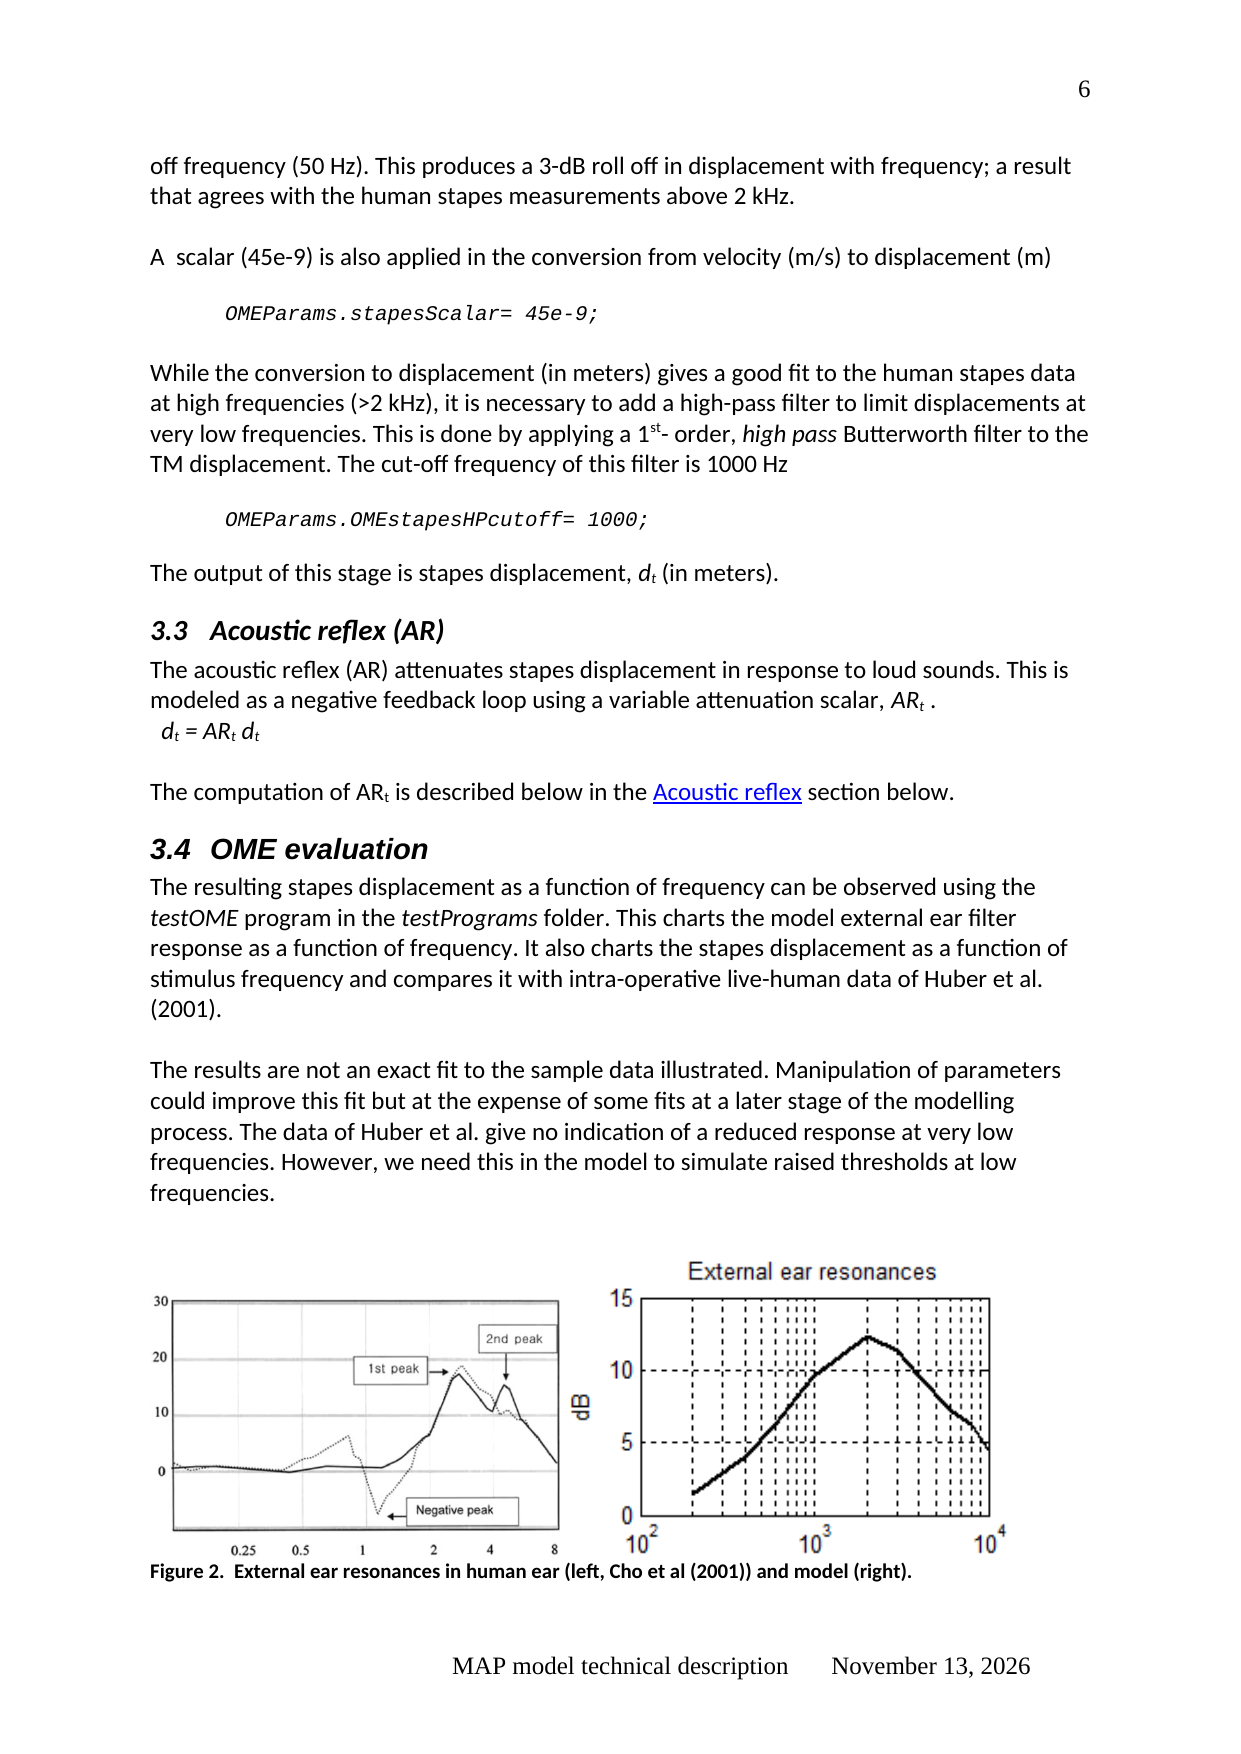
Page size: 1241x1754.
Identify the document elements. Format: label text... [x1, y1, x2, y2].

text OMEParams.OMEstapesHPcutoff= 1000; [150, 509, 1090, 533]
picture [150, 1237, 1033, 1559]
text dt = ARt dt [150, 715, 1090, 746]
text The acoustic reflex (AR) attenuates stapes displacement in response to loud sounds. This is modeled as a negative feedback loop using a variable attenuation scalar, ARt . [150, 654, 1090, 715]
text OMEParams.stapesScalar= 45e-9; [150, 303, 1090, 326]
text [150, 150, 1090, 211]
text The output of this stage is stapes displacement, dt (in meters). [150, 557, 1090, 587]
subtitle Acoustic reflex (AR) [150, 612, 1090, 648]
text Figure 2. External ear resonances in human ear (left, Cho et al (2001)) and model (right). [150, 1559, 1090, 1584]
text The computation of ARt is described below in the Acoustic reflex section below. [150, 776, 1090, 807]
subtitle OME evaluation [150, 832, 1090, 865]
text A scalar (45e-9) is also applied in the conversion from velocity (m/s) to displacement (m) [150, 242, 1090, 272]
text The resulting stapes displacement as a function of frequency can be observed using the testOME program in the testPrograms folder. This charts the model external ear filter response as a function of frequency. It also charts the stapes displacement as a function of stimulus frequency and compares it with intra-operative live-human data of Huber et al. (2001). [150, 871, 1090, 1024]
text The results are not an exact fit to the sample data illustrated. Manipulation of parameters could improve this fit but at the expense of some fits at a later stage of the modelling process. The data of Huber et al. give no indication of a reduced response at very low frequencies. However, we need this in the model to simulate raised thresholds at low frequencies. [150, 1054, 1090, 1207]
text While the conversion to displacement (in meters) gives a good fit to the human stapes data at high frequencies (>2 kHz), it is necessary to add a high-pass filter to limit displacements at very low frequencies. This is done by applying a 1st- order, high pass Butterworth filter to the TM displacement. The cut-off frequency of this filter is 1000 Hz [150, 357, 1090, 479]
